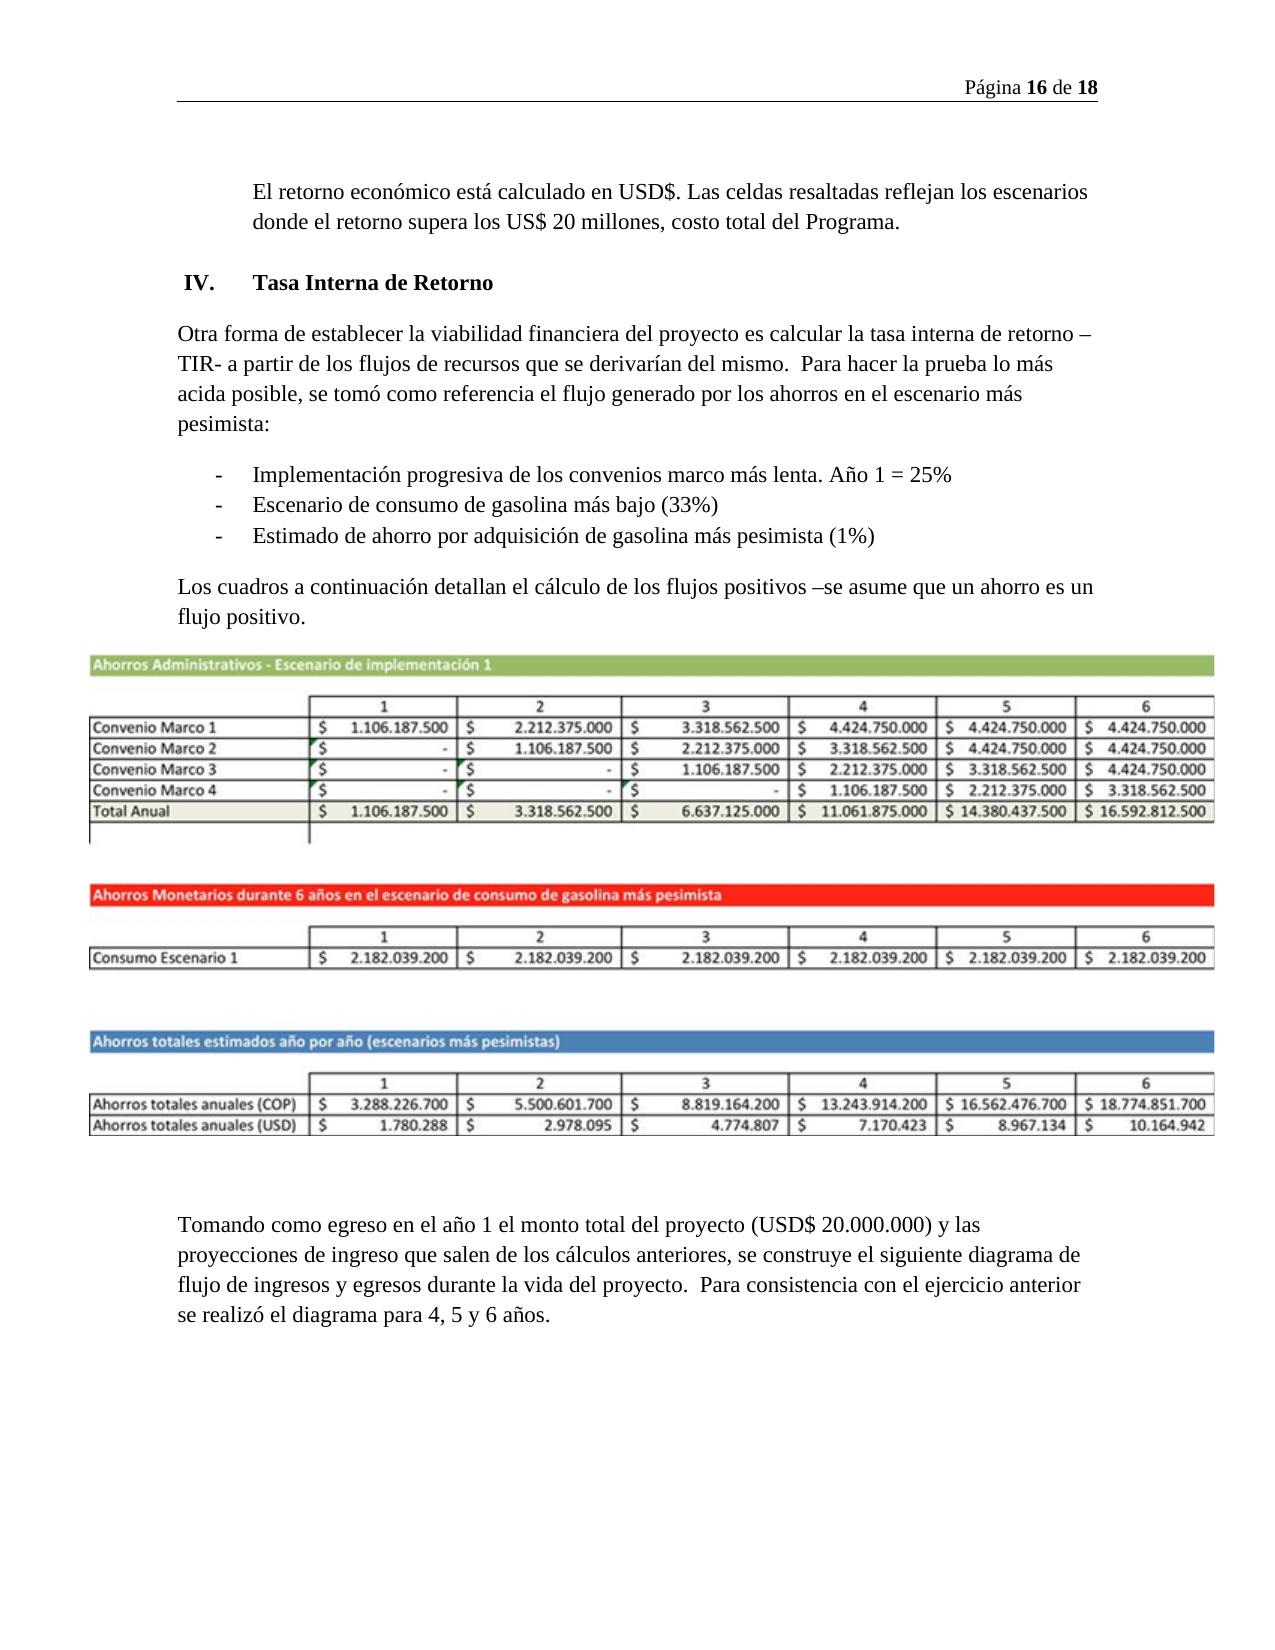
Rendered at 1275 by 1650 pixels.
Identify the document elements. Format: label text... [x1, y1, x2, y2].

list Tasa Interna de Retorno [215, 268, 1098, 295]
text Otra forma de establecer la viabilidad financiera del proyecto es calcular la tasa interna de retorno –TIR- a partir de los flujos de recursos que se derivarían del mismo. Para hacer la prueba lo más acida posible, se tomó como referencia el flujo generado por los ahorros en el escenario más pesimista: [177, 319, 1098, 437]
text Tomando como egreso en el año 1 el monto total del proyecto (USD$ 20.000.000) y las proyecciones de ingreso que salen de los cálculos anteriores, se construye el siguiente diagrama de flujo de ingresos y egresos durante la vida del proyecto. Para consistencia con el ejercicio anterior se realizó el diagrama para 4, 5 y 6 años. [177, 1211, 1098, 1328]
text Los cuadros a continuación detallan el cálculo de los flujos positivos –se asume que un ahorro es un flujo positivo. [177, 573, 1098, 629]
list Escenario de consumo de gasolina más bajo (33%) [215, 491, 1098, 518]
list Estimado de ahorro por adquisición de gasolina más pesimista (1%) [215, 522, 1098, 548]
list El retorno económico está calculado en USD$. Las celdas resaltadas reflejan los escenarios donde el retorno supera los US$ 20 millones, costo total del Programa. [252, 178, 1098, 234]
list Implementación progresiva de los convenios marco más lenta. Año 1 = 25% [215, 461, 1098, 488]
